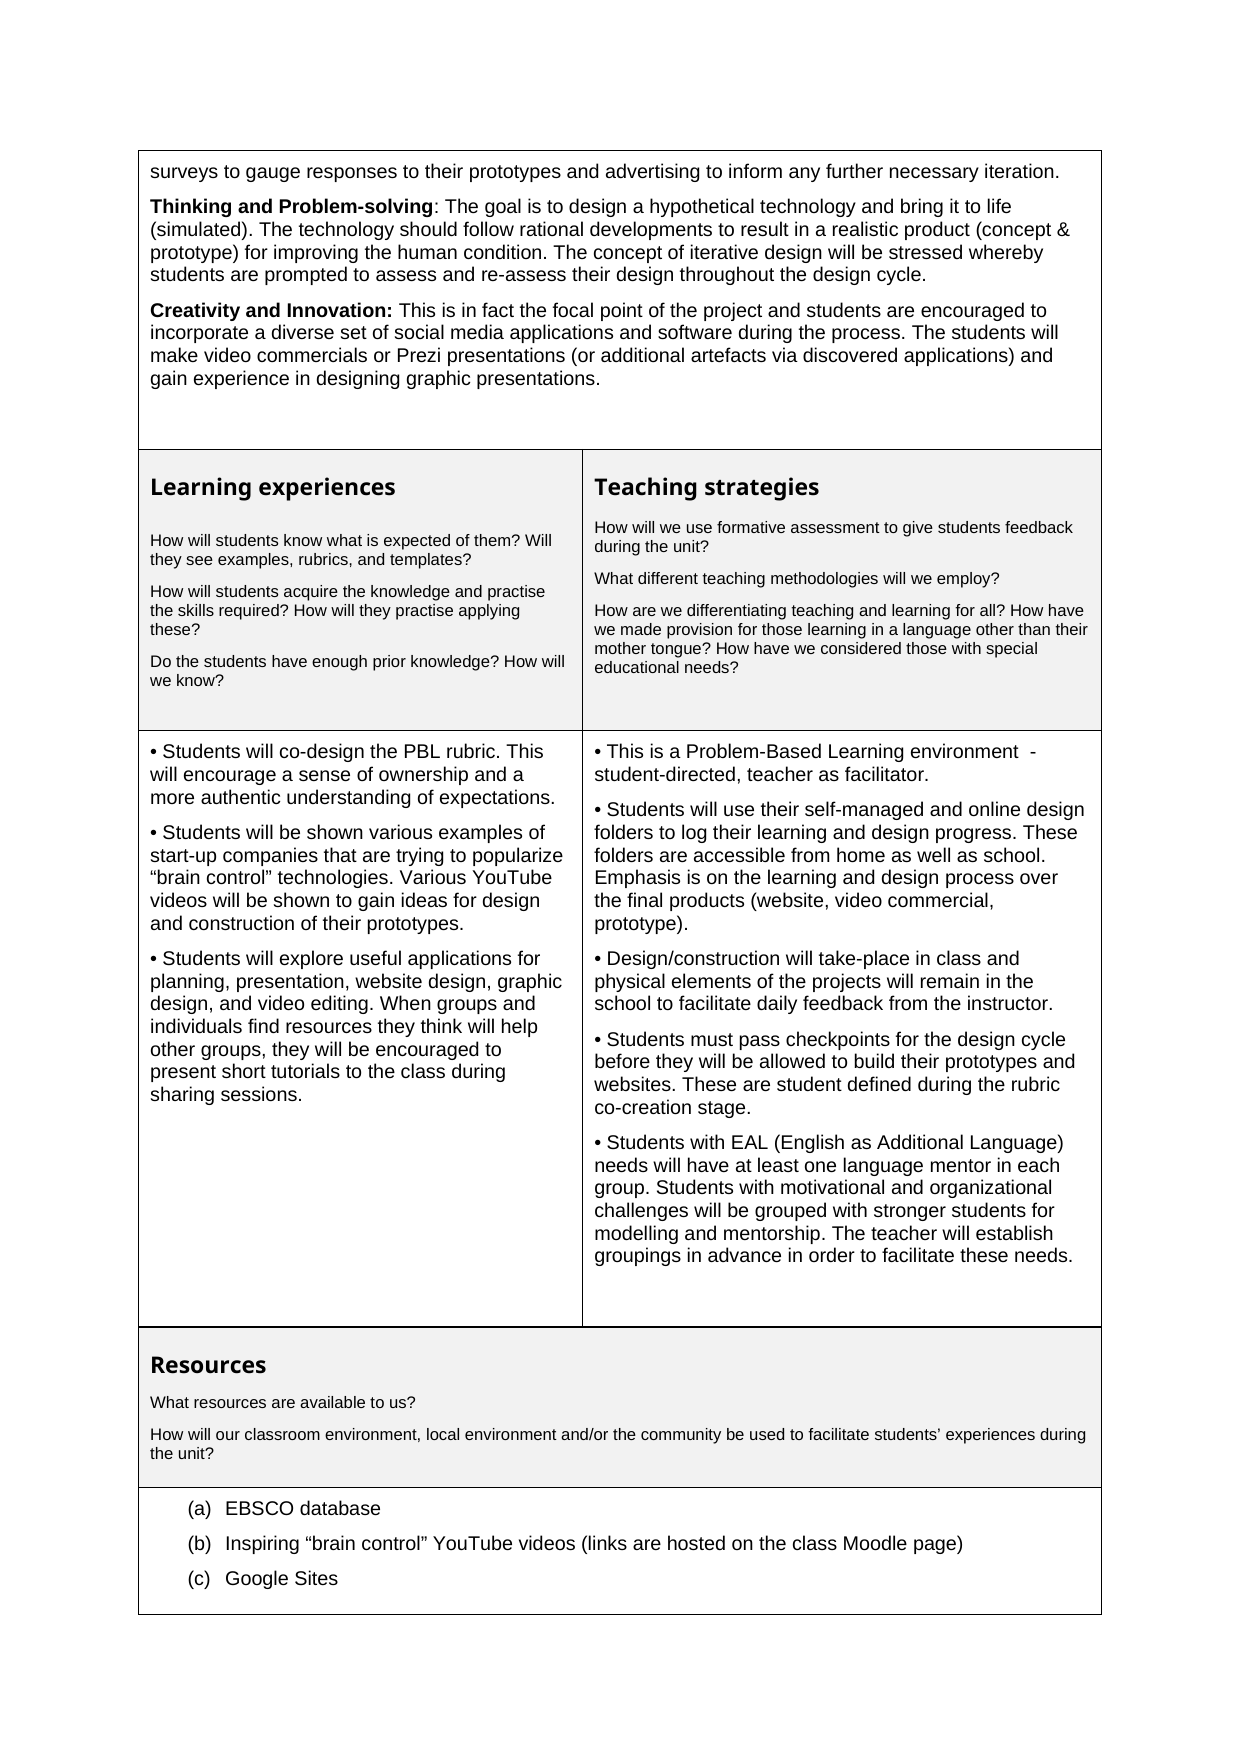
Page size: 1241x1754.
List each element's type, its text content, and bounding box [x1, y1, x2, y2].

table_cell • This is a Problem-Based Learning environment -student-directed, teacher as facilitator. • Students will use their self-managed and online design folders to log their learning and design progress. These folders are accessible from home as well as school. Emphasis is on the learning and design process over the final products (website, video commercial, prototype). • Design/construction will take-place in class and physical elements of the projects will remain in the school to facilitate daily feedback from the instructor. • Students must pass checkpoints for the design cycle before they will be allowed to build their prototypes and websites. These are student defined during the rubric co-creation stage. • Students with EAL (English as Additional Language) needs will have at least one language mentor in each group. Students with motivational and organizational challenges will be grouped with stronger students for modelling and mentorship. The teacher will establish groupings in advance in order to facilitate these needs. [583, 731, 1101, 1326]
table_cell Learning experiences How will students know what is expected of them? Will they see examples, rubrics, and templates? How will students acquire the knowledge and practise the skills required? How will they practise applying these? Do the students have enough prior knowledge? How will we know? [139, 450, 582, 730]
table_cell • Students will co-design the PBL rubric. This will encourage a sense of ownership and a more authentic understanding of expectations. • Students will be shown various examples of start-up companies that are trying to popularize “brain control” technologies. Various YouTube videos will be shown to gain ideas for design and construction of their prototypes. • Students will explore useful applications for planning, presentation, website design, graphic design, and video editing. When groups and individuals find resources they think will help other groups, they will be encouraged to present short tutorials to the class during sharing sessions. [139, 731, 582, 1326]
table_cell Resources What resources are available to us? How will our classroom environment, local environment and/or the community be used to facilitate students’ experiences during the unit? [139, 1328, 1101, 1487]
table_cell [139, 1488, 1101, 1614]
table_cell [139, 151, 1101, 449]
table_cell Teaching strategies How will we use formative assessment to give students feedback during the unit? What different teaching methodologies will we employ? How are we differentiating teaching and learning for all? How have we made provision for those learning in a language other than their mother tongue? How have we considered those with special educational needs? [583, 450, 1101, 730]
